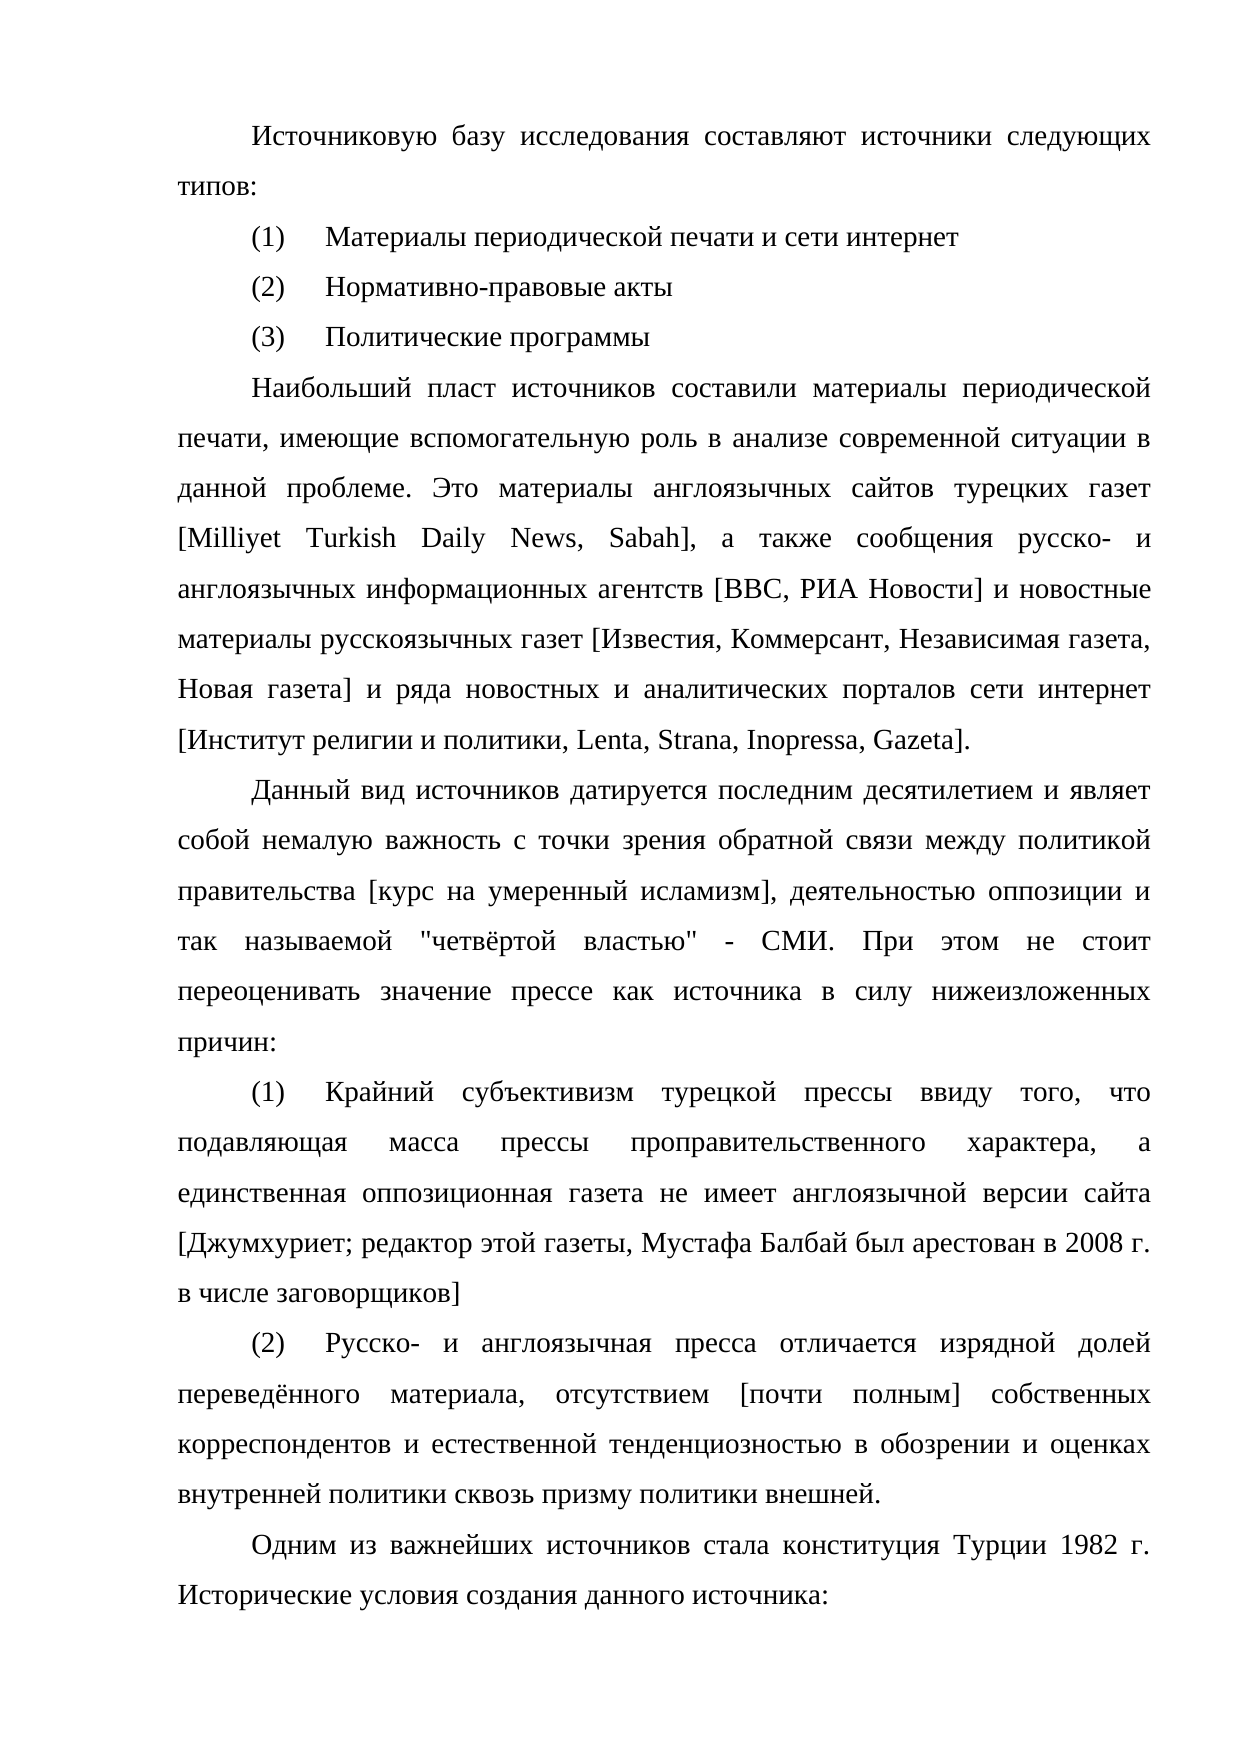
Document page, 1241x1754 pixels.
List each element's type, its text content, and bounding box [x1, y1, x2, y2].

list Русско- и англоязычная пресса отличается изрядной долей переведённого материала, отсутствием [почти полным] собственных корреспондентов и естественной тенденциозностью в обозрении и оценках внутренней политики сквозь призму политики внешней. [177, 1326, 1152, 1510]
list Материалы периодической печати и сети интернет [177, 219, 1152, 252]
list Политические программы [177, 319, 1152, 353]
text Источниковую базу исследования составляют источники следующих типов: [177, 118, 1152, 202]
text Данный вид источников датируется последним десятилетием и являет собой немалую важность с точки зрения обратной связи между политикой правительства [курс на умеренный исламизм], деятельностью оппозиции и так называемой "четвёртой властью" - СМИ. При этом не стоит переоценивать значение прессе как источника в силу нижеизложенных причин: [177, 772, 1152, 1057]
list Нормативно-правовые акты [177, 269, 1152, 303]
text Наибольший пласт источников составили материалы периодической печати, имеющие вспомогательную роль в анализе современной ситуации в данной проблеме. Это материалы англоязычных сайтов турецких газет [Milliyet Turkish Daily News, Sabah], а также сообщения русско- и англоязычных информационных агентств [BBC, РИА Новости] и новостные материалы русскоязычных газет [Известия, Коммерсант, Независимая газета, Новая газета] и ряда новостных и аналитических порталов сети интернет [Институт религии и политики, Lenta, Strana, Inopressa, Gazeta]. [177, 370, 1152, 755]
text Одним из важнейших источников стала конституция Турции 1982 г. Исторические условия создания данного источника: [177, 1527, 1152, 1611]
list Крайний субъективизм турецкой прессы ввиду того, что подавляющая масса прессы проправительственного характера, а единственная оппозиционная газета не имеет англоязычной версии сайта [Джумхуриет; редактор этой газеты, Мустафа Балбай был арестован в 2008 г. в числе заговорщиков] [177, 1074, 1152, 1309]
